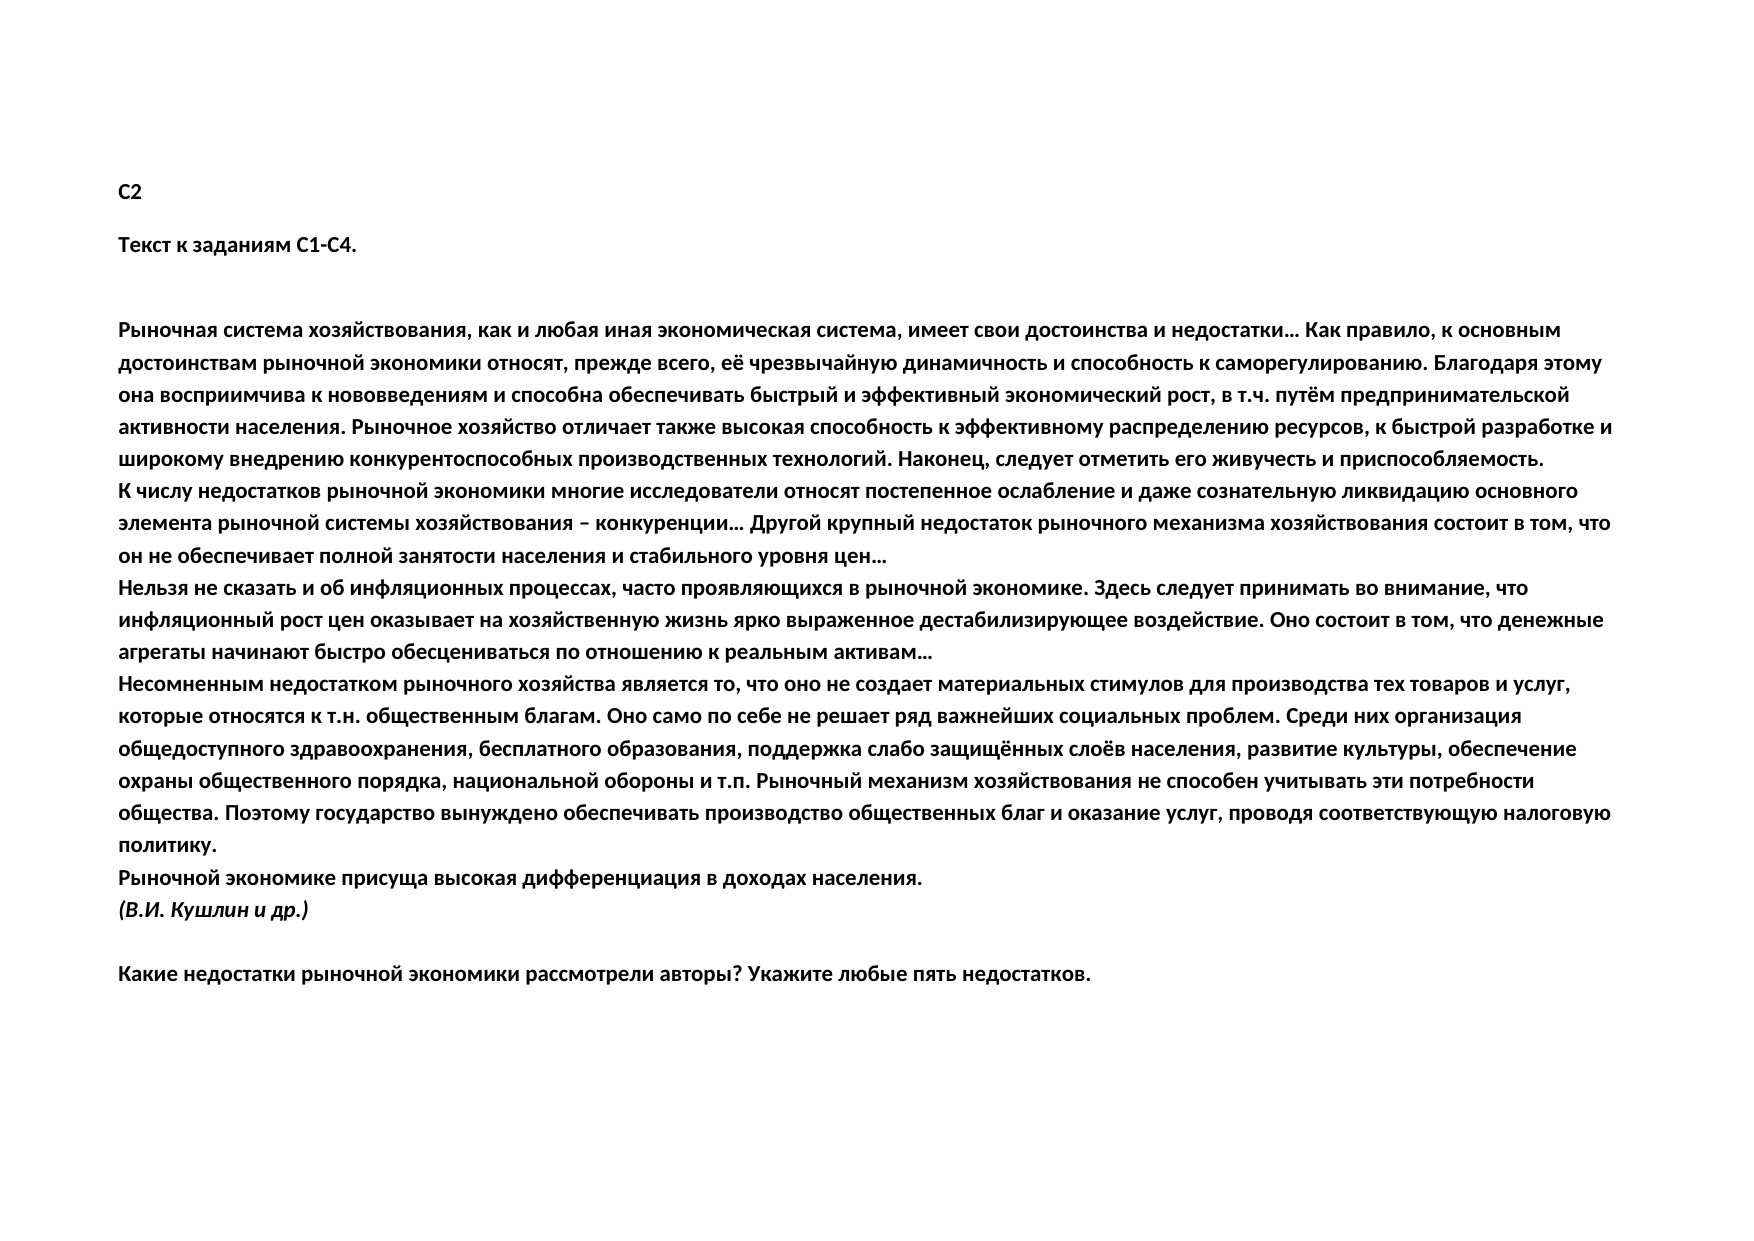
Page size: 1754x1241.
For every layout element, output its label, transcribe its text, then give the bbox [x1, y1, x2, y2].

text Рыночная система хозяйствования, как и любая иная экономическая система, имеет свои достоинства и недостатки… Как правило, к основным достоинствам рыночной экономики относят, прежде всего, её чрезвычайную динамичность и способность к саморегулированию. Благодаря этому она восприимчива к нововведениям и способна обеспечивать быстрый и эффективный экономический рост, в т.ч. путём предпринимательской активности населения. Рыночное хозяйство отличает также высокая способность к эффективному распределению ресурсов, к быстрой разработке и широкому внедрению конкурентоспособных производственных технологий. Наконец, следует отметить его живучесть и приспособляемость. К числу недостатков рыночной экономики многие исследователи относят постепенное ослабление и даже сознательную ликвидацию основного элемента рыночной системы хозяйствования – конкуренции… Другой крупный недостаток рыночного механизма хозяйствования состоит в том, что он не обеспечивает полной занятости населения и стабильного уровня цен… Нельзя не сказать и об инфляционных процессах, часто проявляющихся в рыночной экономике. Здесь следует принимать во внимание, что инфляционный рост цен оказывает на хозяйственную жизнь ярко выраженное дестабилизирующее воздействие. Оно состоит в том, что денежные агрегаты начинают быстро обесцениваться по отношению к реальным активам… Несомненным недостатком рыночного хозяйства является то, что оно не создает материальных стимулов для производства тех товаров и услуг, которые относятся к т.н. общественным благам. Оно само по себе не решает ряд важнейших социальных проблем. Среди них организация общедоступного здравоохранения, бесплатного образования, поддержка слабо защищённых слоёв населения, развитие культуры, обеспечение охраны общественного порядка, национальной обороны и т.п. Рыночный механизм хозяйствования не способен учитывать эти потребности общества. Поэтому государство вынуждено обеспечивать производство общественных благ и оказание услуг, проводя соответствующую налоговую политику. Рыночной экономике присуща высокая дифференциация в доходах населения. (В.И. Кушлин и др.) Какие недостатки рыночной экономики рассмотрели авторы? Укажите любые пять недостатков. [118, 283, 1636, 987]
text C2 [118, 177, 1636, 205]
text Текст к заданиям С1-С4. [118, 230, 1636, 258]
